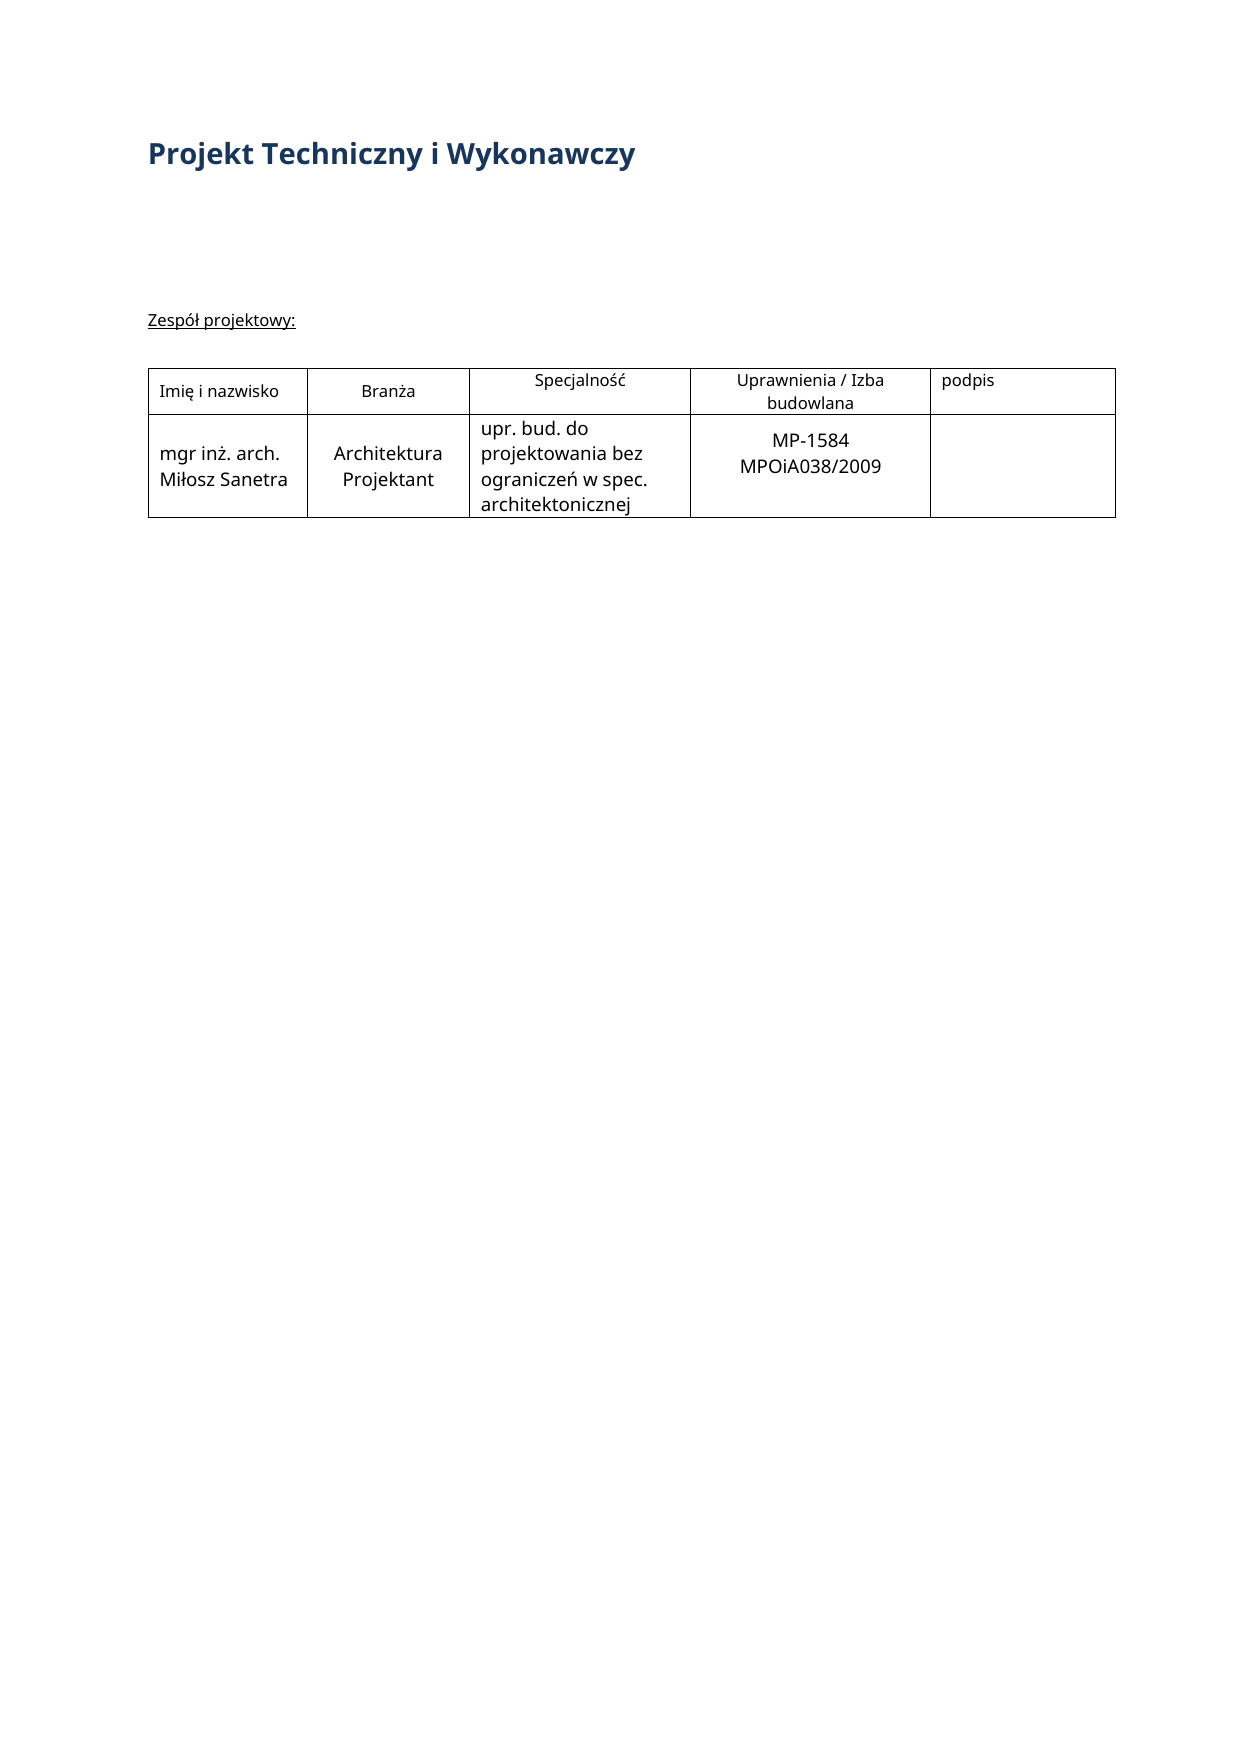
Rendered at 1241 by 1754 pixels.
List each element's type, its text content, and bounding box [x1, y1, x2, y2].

table_cell MP-1584 MPOiA038/2009 [691, 415, 930, 517]
table_header Imię i nazwisko [149, 369, 307, 414]
table_header Uprawnienia / Izba budowlana [691, 369, 930, 414]
table_header Branża [308, 369, 469, 414]
table_header podpis [931, 369, 1115, 414]
table_header Specjalność [470, 369, 690, 414]
table_cell [931, 415, 1115, 517]
table_cell mgr inż. arch. Miłosz Sanetra [149, 415, 307, 517]
table_cell Architektura Projektant [308, 415, 469, 517]
text Projekt Techniczny i Wykonawczy [148, 133, 1093, 173]
text Zespół projektowy: [148, 309, 1093, 332]
table_cell upr. bud. do projektowania bez ograniczeń w spec. architektonicznej [470, 415, 690, 517]
